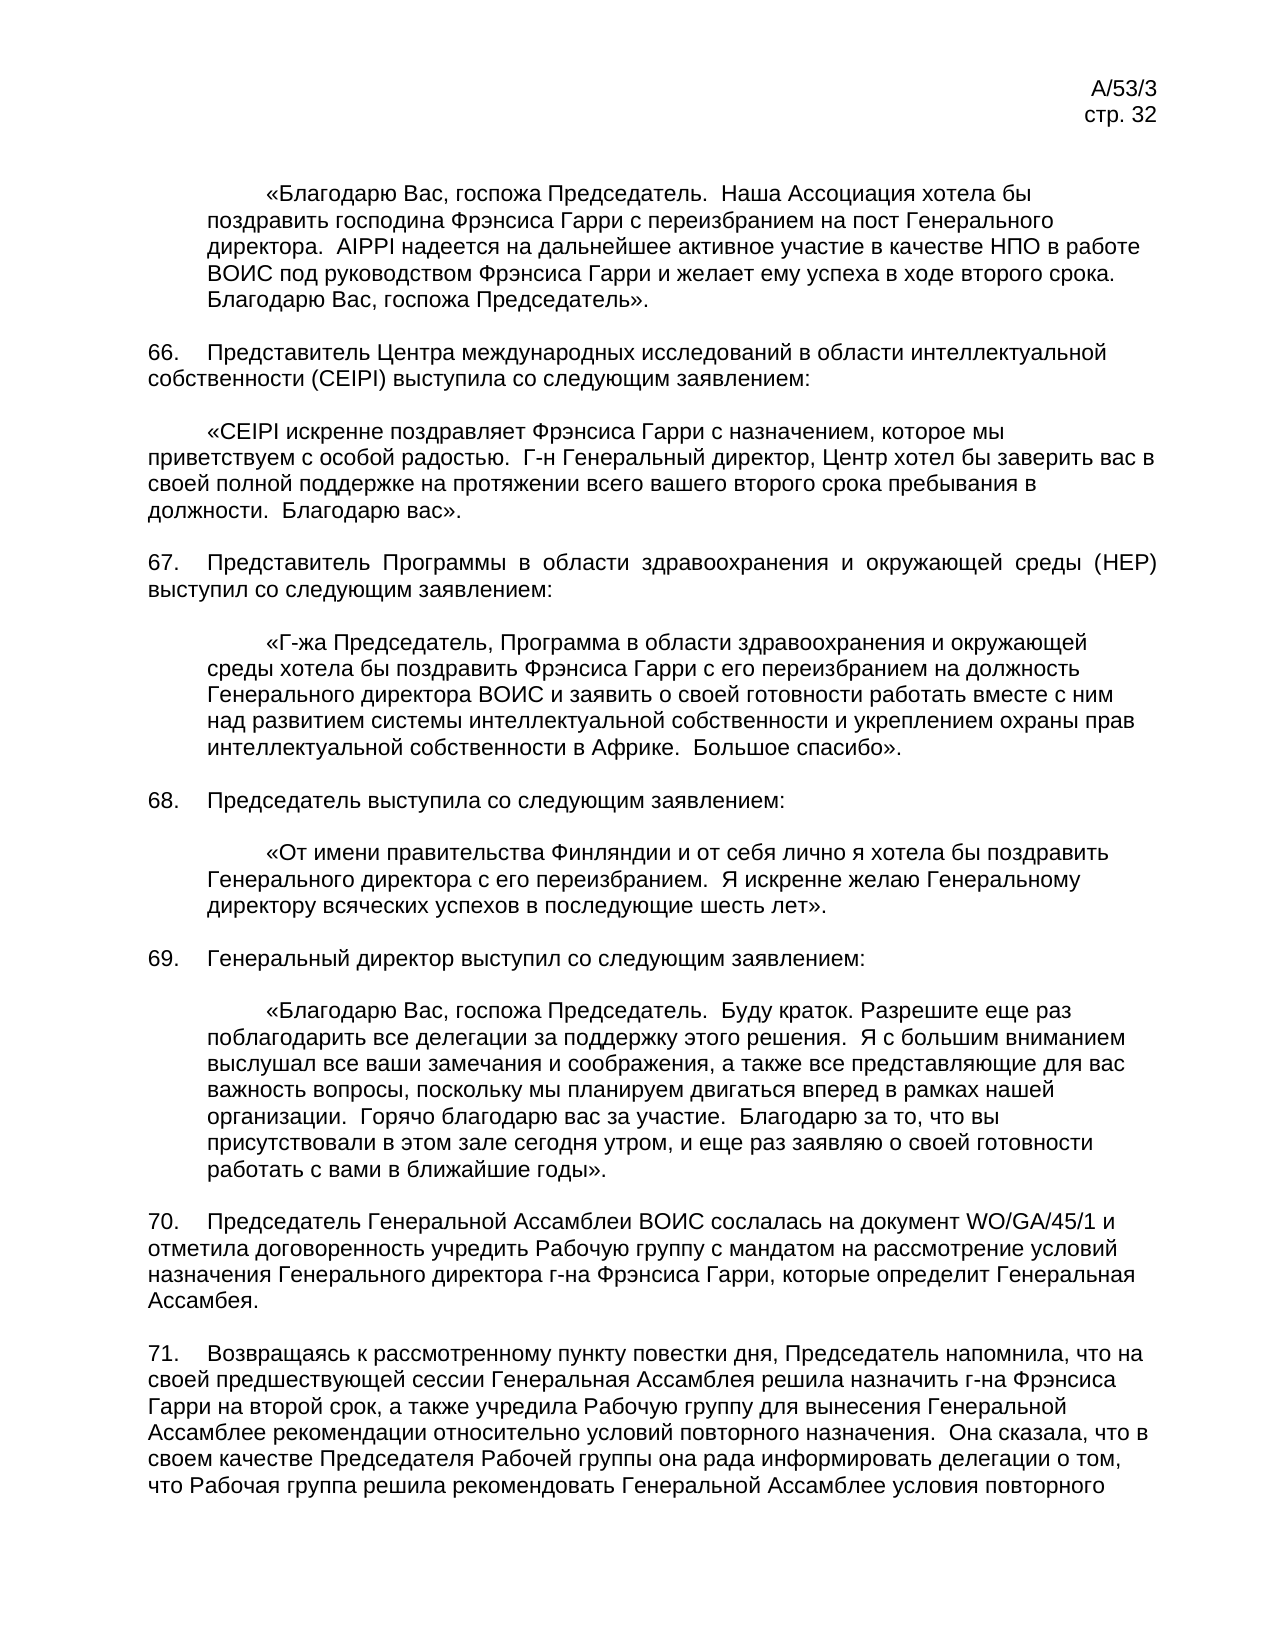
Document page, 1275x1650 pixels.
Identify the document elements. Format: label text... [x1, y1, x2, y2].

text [148, 1340, 1157, 1498]
text «Благодарю Вас, госпожа Председатель. Буду краток. Разрешите еще раз поблагодарить все делегации за поддержку этого решения. Я с большим вниманием выслушал все ваши замечания и соображения, а также все представляющие для вас важность вопросы, поскольку мы планируем двигаться вперед в рамках нашей организации. Горячо благодарю вас за участие. Благодарю за то, что вы присутствовали в этом зале сегодня утром, и еще раз заявляю о своей готовности работать с вами в ближайшие годы». [207, 997, 1157, 1182]
text «CEIPI искренне поздравляет Фрэнсиса Гарри с назначением, которое мы приветствуем с особой радостью. Г-н Генеральный директор, Центр хотел бы заверить вас в своей полной поддержке на протяжении всего вашего второго срока пребывания в должности. Благодарю вас». [148, 418, 1157, 523]
text 69. Генеральный директор выступил со следующим заявлением: [148, 945, 1157, 971]
text 67. Представитель Программы в области здравоохранения и окружающей среды (HEP) выступил со следующим заявлением: [148, 549, 1157, 602]
text 70. Председатель Генеральной Ассамблеи ВОИС сослалась на документ WO/GA/45/1 и отметила договоренность учредить Рабочую группу с мандатом на рассмотрение условий назначения Генерального директора г-на Фрэнсиса Гарри, которые определит Генеральная Ассамбея. [148, 1208, 1157, 1314]
text «Благодарю Вас, госпожа Председатель. Наша Ассоциация хотела бы поздравить господина Фрэнсиса Гарри с переизбранием на пост Генерального директора. AIPPI надеется на дальнейшее активное участие в качестве НПО в работе ВОИС под руководством Фрэнсиса Гарри и желает ему успеха в ходе второго срока. Благодарю Вас, госпожа Председатель». [207, 180, 1157, 312]
text 66. Представитель Центра международных исследований в области интеллектуальной собственности (CEIPI) выступила со следующим заявлением: [148, 338, 1157, 391]
text «От имени правительства Финляндии и от себя лично я хотела бы поздравить Генерального директора с его переизбранием. Я искренне желаю Генеральному директору всяческих успехов в последующие шесть лет». [207, 839, 1157, 918]
text 68. Председатель выступила со следующим заявлением: [148, 787, 1157, 813]
text «Г-жа Председатель, Программа в области здравоохранения и окружающей среды хотела бы поздравить Фрэнсиса Гарри с его переизбранием на должность Генерального директора ВОИС и заявить о своей готовности работать вместе с ним над развитием системы интеллектуальной собственности и укреплением охраны прав интеллектуальной собственности в Африке. Большое спасибо». [207, 628, 1157, 760]
